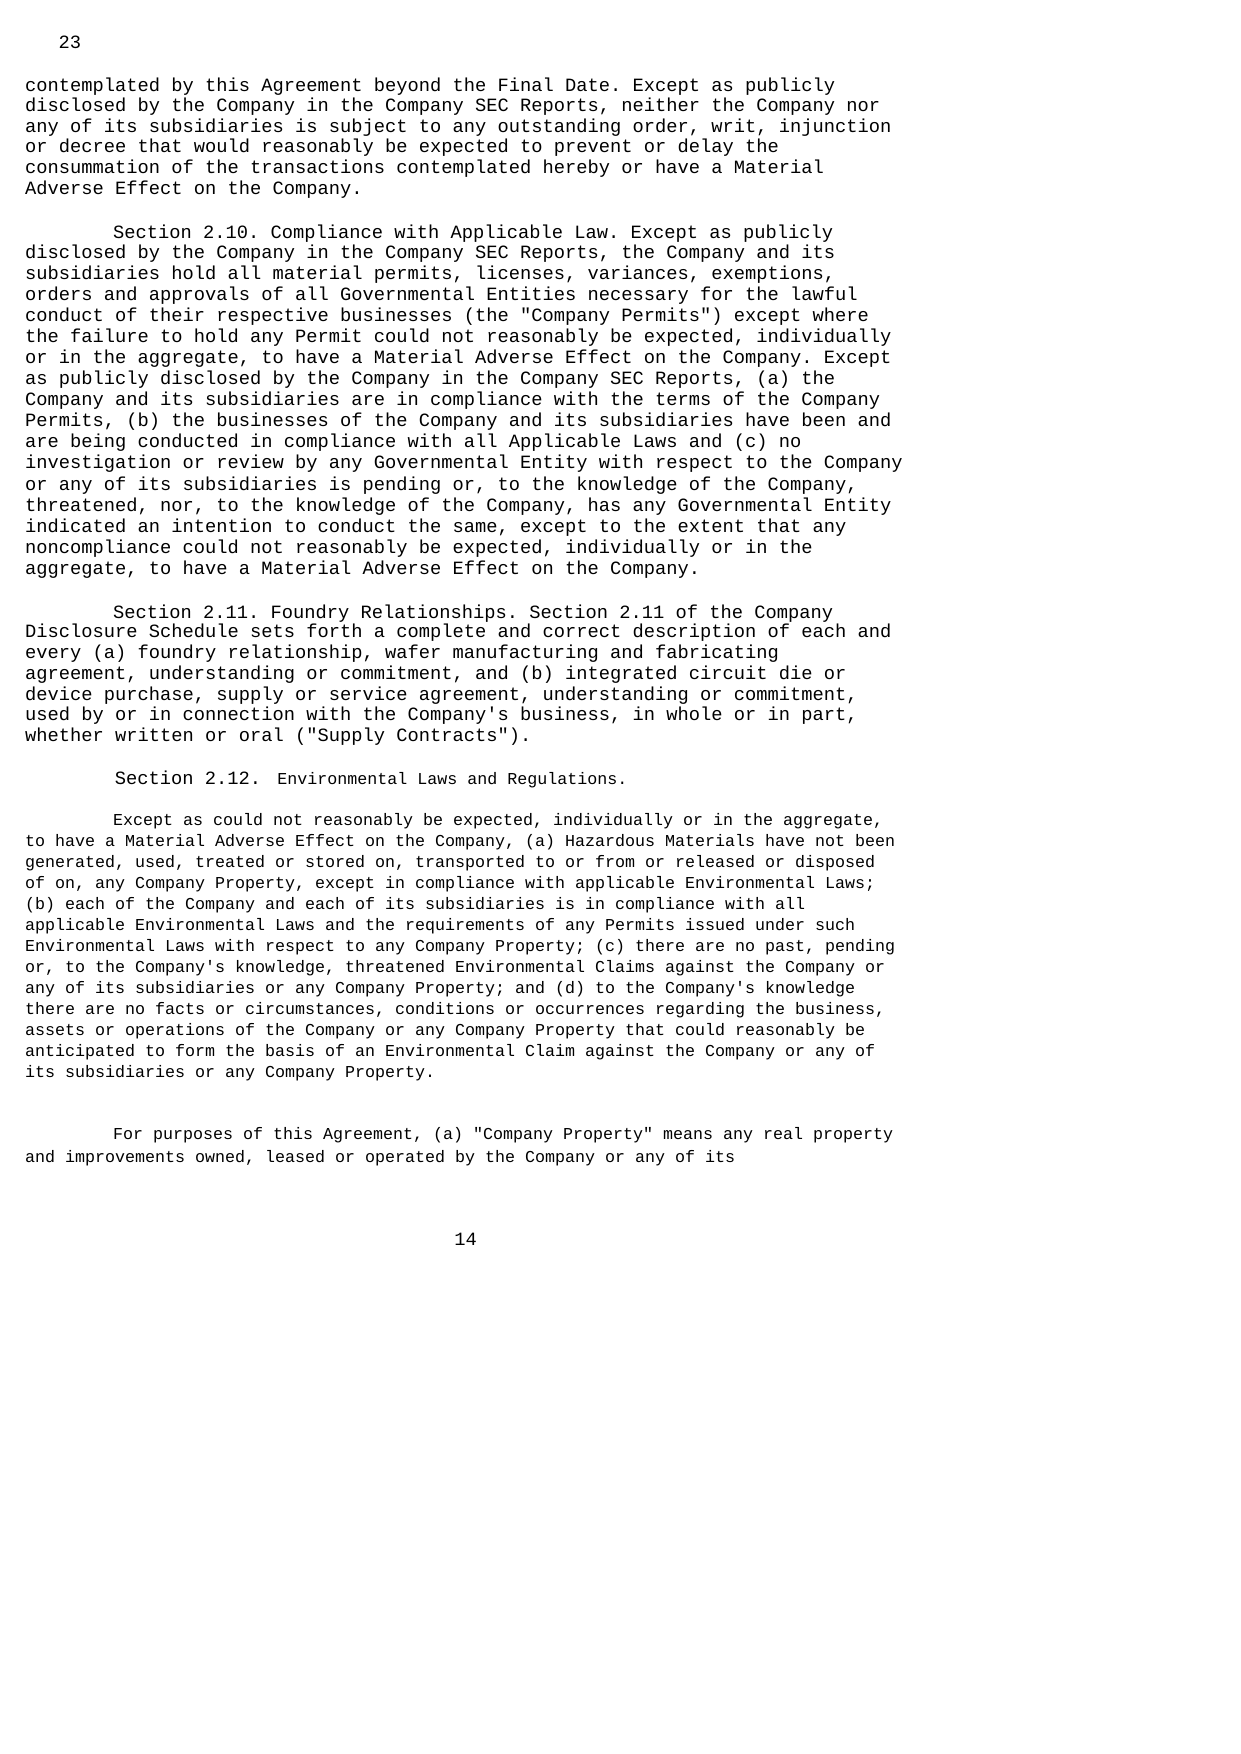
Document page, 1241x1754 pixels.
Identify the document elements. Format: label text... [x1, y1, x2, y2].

text 23 [58, 32, 1090, 54]
text Section 2.10. Compliance with Applicable Law. Except as publicly disclosed by the Company in the Company SEC Reports, the Company and its subsidiaries hold all material permits, licenses, variances, exemptions, orders and approvals of all Governmental Entities necessary for the lawful conduct of their respective businesses (the "Company Permits") except where the failure to hold any Permit could not reasonably be expected, individually or in the aggregate, to have a Material Adverse Effect on the Company. Except as publicly disclosed by the Company in the Company SEC Reports, (a) the Company and its subsidiaries are in compliance with the terms of the Company Permits, (b) the businesses of the Company and its subsidiaries have been and are being conducted in compliance with all Applicable Laws and (c) no investigation or review by any Governmental Entity with respect to the Company or any of its subsidiaries is pending or, to the knowledge of the Company, threatened, nor, to the knowledge of the Company, has any Governmental Entity indicated an intention to conduct the same, except to the extent that any noncompliance could not reasonably be expected, individually or in the aggregate, to have a Material Adverse Effect on the Company. [25, 222, 905, 580]
text Section 2.11. Foundry Relationships. Section 2.11 of the Company Disclosure Schedule sets forth a complete and correct description of each and every (a) foundry relationship, wafer manufacturing and fabricating agreement, understanding or commitment, and (b) integrated circuit die or device purchase, supply or service agreement, understanding or commitment, used by or in connection with the Company's business, in whole or in part, whether written or oral ("Supply Contracts"). [25, 601, 894, 747]
text contemplated by this Agreement beyond the Final Date. Except as publicly disclosed by the Company in the Company SEC Reports, neither the Company nor any of its subsidiaries is subject to any outstanding order, writ, injunction or decree that would reasonably be expected to prevent or delay the consummation of the transactions contemplated hereby or have a Material Adverse Effect on the Company. [25, 75, 905, 200]
text For purposes of this Agreement, (a) "Company Property" means any real property and improvements owned, leased or operated by the Company or any of its [25, 1125, 905, 1167]
text Section 2.12. Environmental Laws and Regulations. [114, 768, 1090, 790]
text 14 [454, 1230, 1090, 1251]
text Except as could not reasonably be expected, individually or in the aggregate, to have a Material Adverse Effect on the Company, (a) Hazardous Materials have not been generated, used, treated or stored on, transported to or from or released or disposed of on, any Company Property, except in compliance with applicable Environmental Laws; (b) each of the Company and each of its subsidiaries is in compliance with all applicable Environmental Laws and the requirements of any Permits issued under such Environmental Laws with respect to any Company Property; (c) there are no past, pending or, to the Company's knowledge, threatened Environmental Claims against the Company or any of its subsidiaries or any Company Property; and (d) to the Company's knowledge there are no facts or circumstances, conditions or occurrences regarding the business, assets or operations of the Company or any Company Property that could reasonably be anticipated to form the basis of an Environmental Claim against the Company or any of its subsidiaries or any Company Property. [25, 811, 905, 1083]
